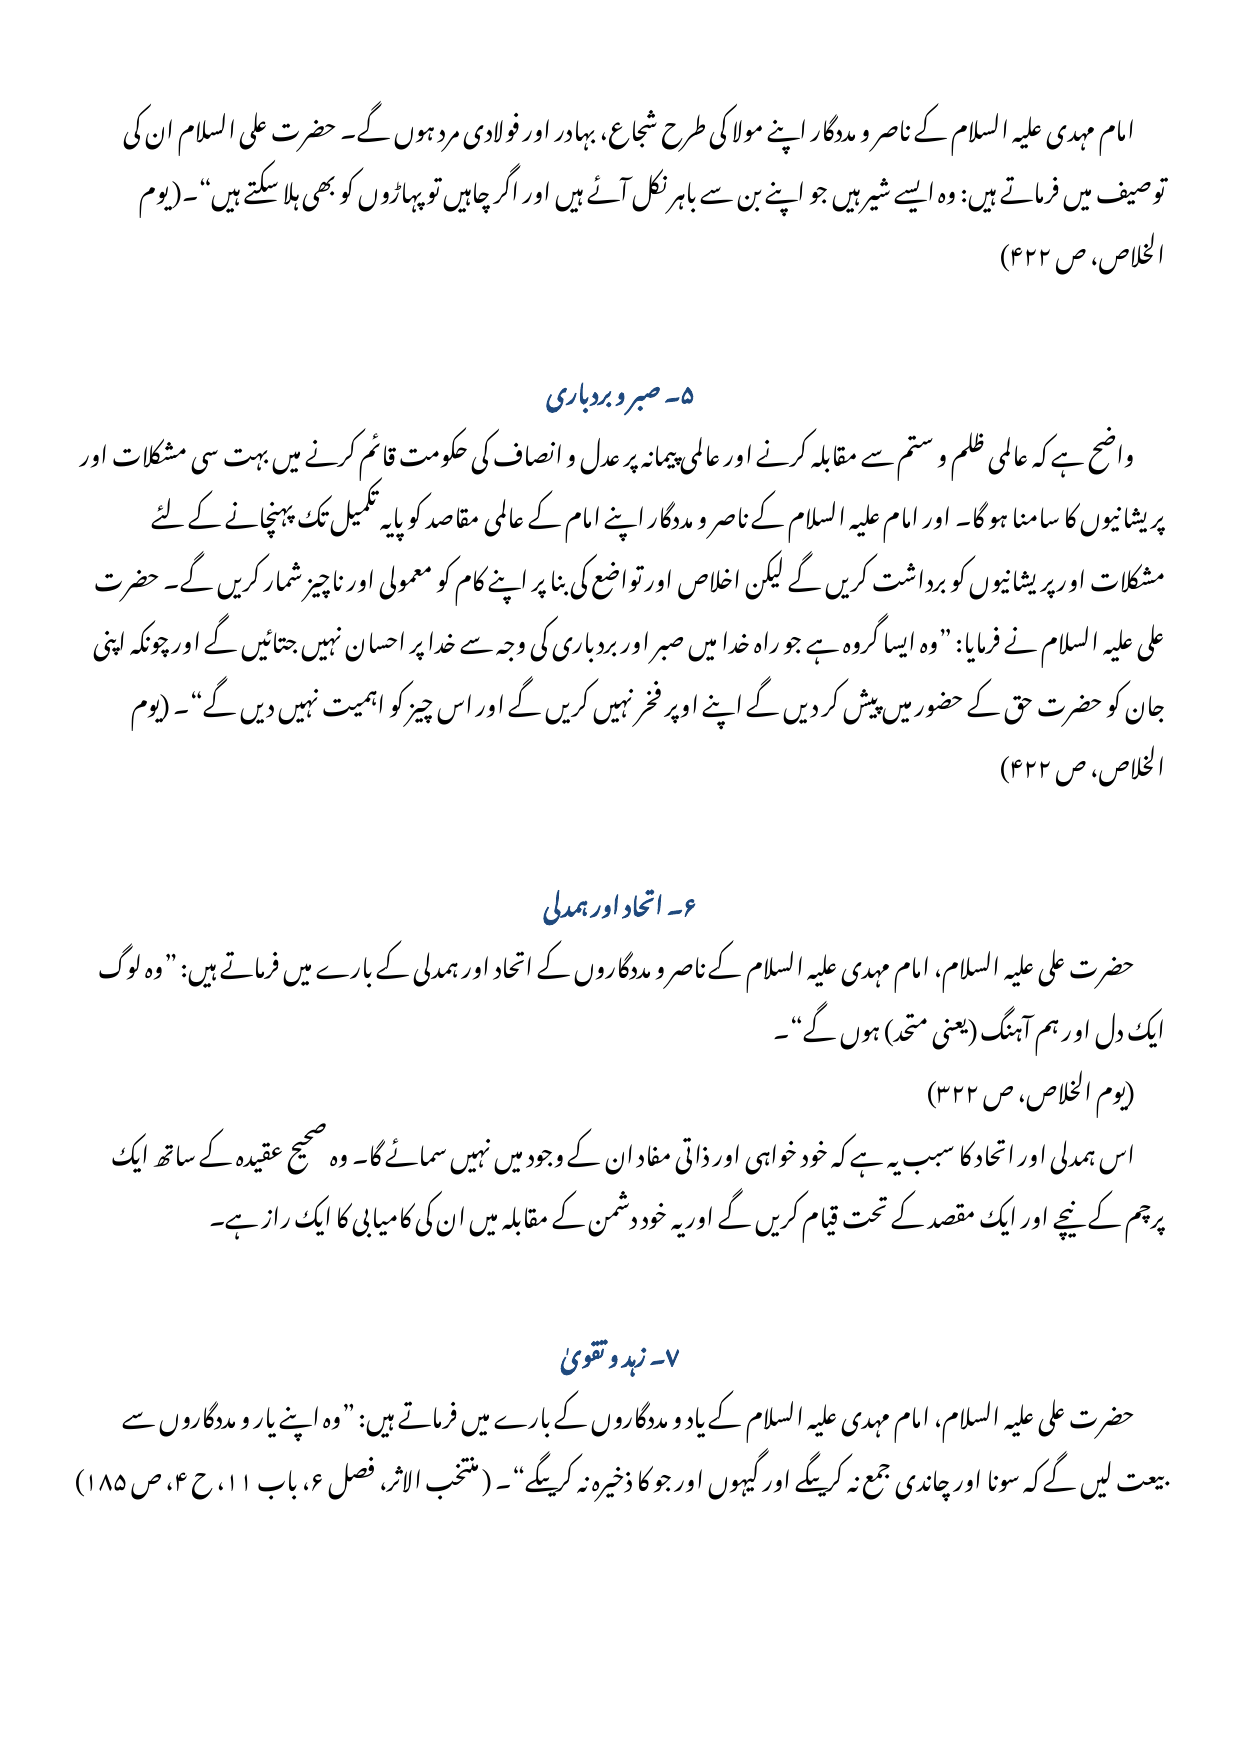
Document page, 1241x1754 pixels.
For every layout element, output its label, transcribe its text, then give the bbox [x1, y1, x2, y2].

text اس ہمدلی اور اتحاد کا سبب یہ ہے کہ خود خواہی اور ذاتی مفاد ان کے وجود میں نہیں سمائے گا۔ وہ صحیح عقیدہ کے ساتھ ایک پرچم کے نیچے اور ایک مقصد کے تحت قیام کریں گے اور یہ خود دشمن کے مقابلہ میں ان کی کامیابی کا ایک راز ہے۔ [75, 1119, 1165, 1244]
text واضح ہے کہ عالمی ظلم و ستم سے مقابلہ کرنے اور عالمی پیمانہ پر عدل و انصاف کی حکومت قائم کرنے میں بہت سی مشکلات اور پریشانیوں کا سامنا ہو گا۔ اور امام علیہ السلام کے ناصر و مددگار اپنے امام کے عالمی مقاصد کو پایہ تکمیل تک پہنچانے کے لئے مشکلات اور پریشانیوں کو برداشت کریں گے لیکن اخلاص اور تواضع کی بنا پر اپنے کام کو معمولی اور ناچیز شمار کریں گے۔ حضرت علی علیہ السلام نے فرمایا: ”وہ ایسا گروہ ہے جو راہ خدا میں صبر اور بردباری کی وجہ سے خدا پر احسان نہیں جتائیں گے اور چونکہ اپنی جان کو حضرت حق کے حضور میں پیش کر دیں گے اپنے اوپر فخر نہیں کریں گے اور اس چیز کو اہمیت نہیں دیں گے“۔ (یوم الخلاص، ص ۴۲۲) [75, 419, 1165, 794]
text حضرت علی علیہ السلام، امام مہدی علیہ السلام کے یاد و مددگاروں کے بارے میں فرماتے ہیں: ”وہ اپنے یار و مددگاروں سے بیعت لیں گے کہ سونا اور چاندی جمع نہ کریںگے اور گیہوں اور جو کا ذخیرہ نہ کریںگے“۔ ( منتخب الاثر، فصل ۶، باب ۱۱، ح ۴، ص ۱۸۵) [75, 1381, 1165, 1506]
subtitle ۷۔ زہد و تقویٰ [75, 1319, 1165, 1381]
text حضرت علی علیہ السلام، امام مہدی علیہ السلام کے ناصر و مددگاروں کے اتحاد اور ہمدلی کے بارے میں فرماتے ہیں: ”وہ لوگ ایک دل اور ہم آہنگ (یعنی متحد) ہوں گے“۔ [75, 931, 1165, 1056]
text امام مہدی علیہ السلام کے ناصر و مددگار اپنے مولا کی طرح شجاع، بہادر اور فولادی مرد ہوں گے۔ حضرت علی السلام ان کی توصیف میں فرماتے ہیں: وہ ایسے شیر ہیں جو اپنے بن سے باہر نکل آئے ہیں اور اگر چاہیں تو پہاڑوں کو بھی ہلا سکتے ہیں“۔( یوم الخلاص، ص ۴۲۲) [75, 94, 1165, 281]
subtitle ۵۔ صبر و بردباری [75, 356, 1165, 419]
subtitle ۶۔ اتحاد اور ہمدلی [75, 869, 1165, 931]
text (یوم الخلاص، ص ۳۲۲) [75, 1056, 1165, 1119]
